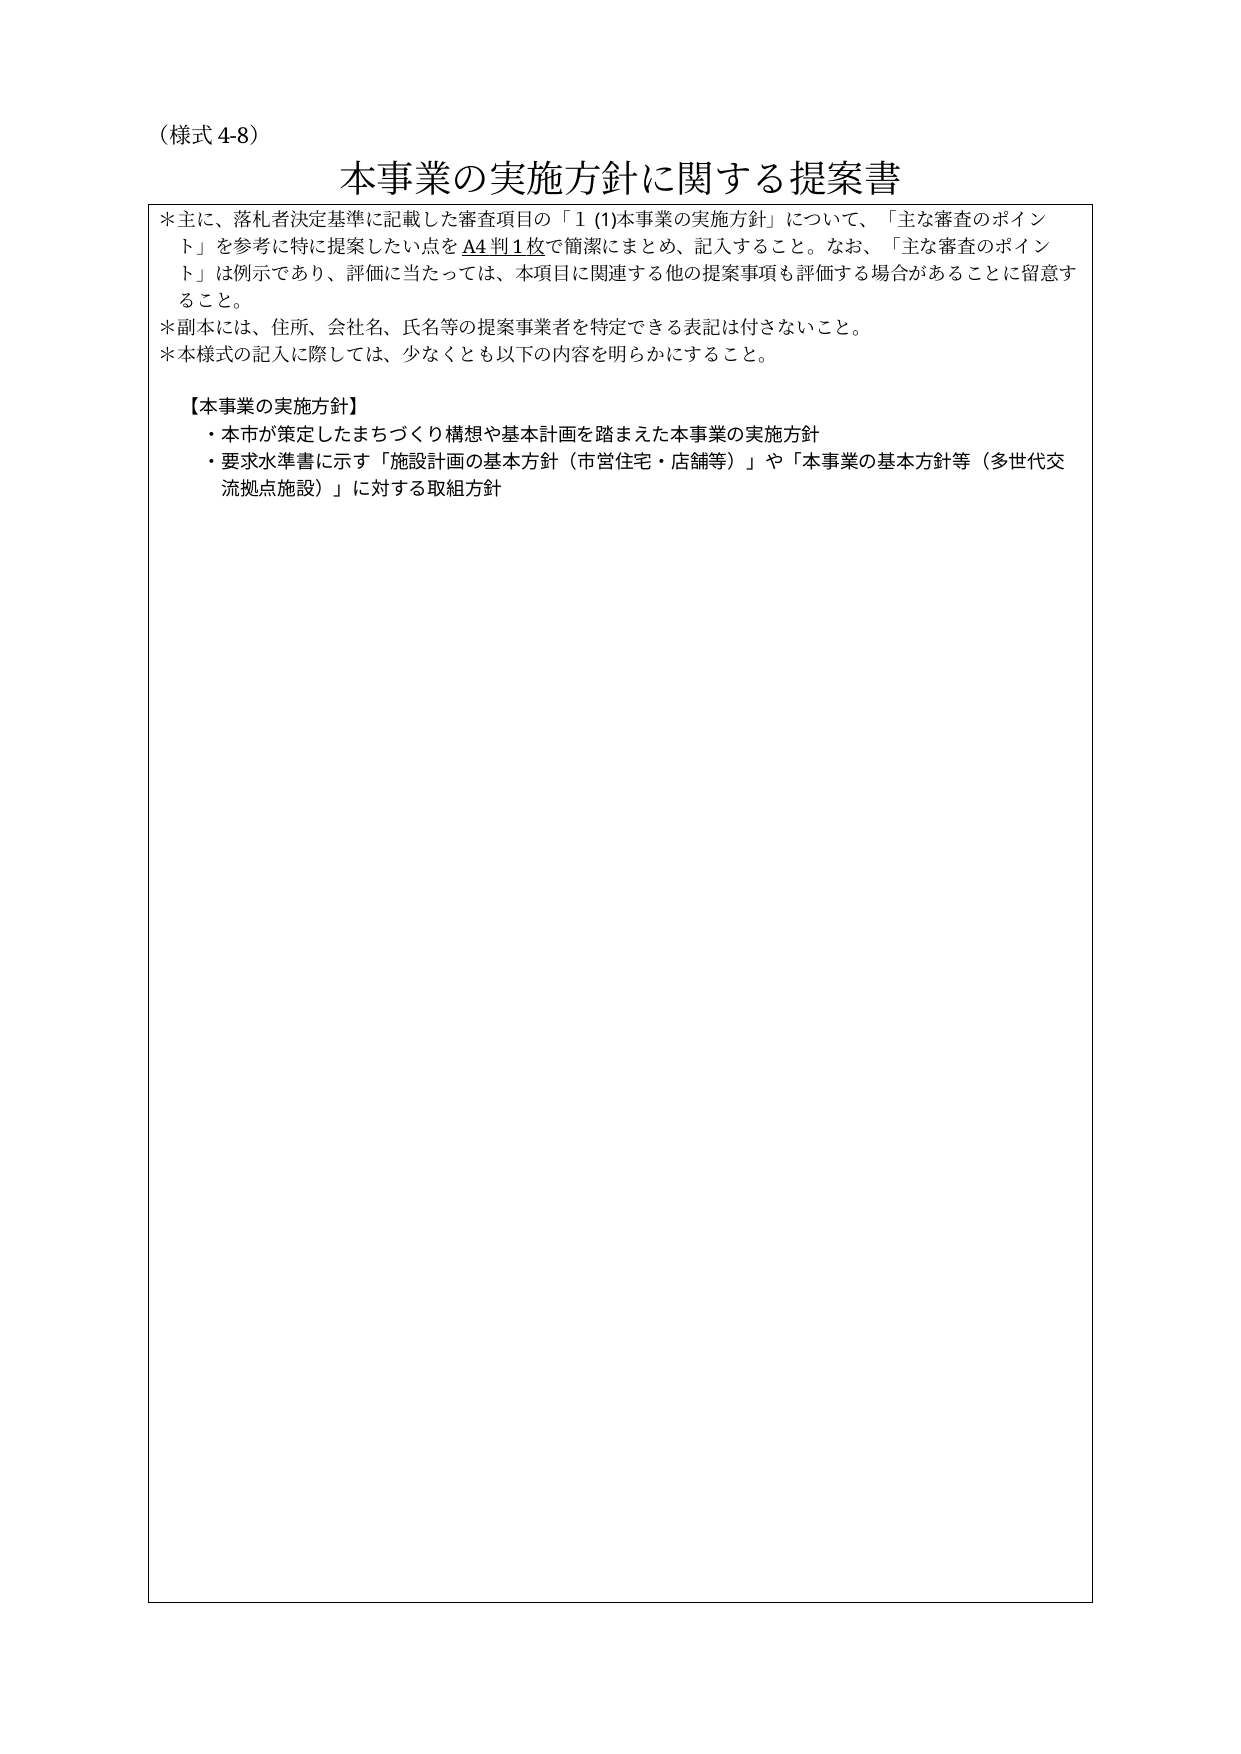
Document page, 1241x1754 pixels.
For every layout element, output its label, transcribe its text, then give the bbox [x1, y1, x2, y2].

text 本事業の実施方針に関する提案書 [148, 150, 1092, 203]
text （様式4-8） [148, 118, 1092, 150]
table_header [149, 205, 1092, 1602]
